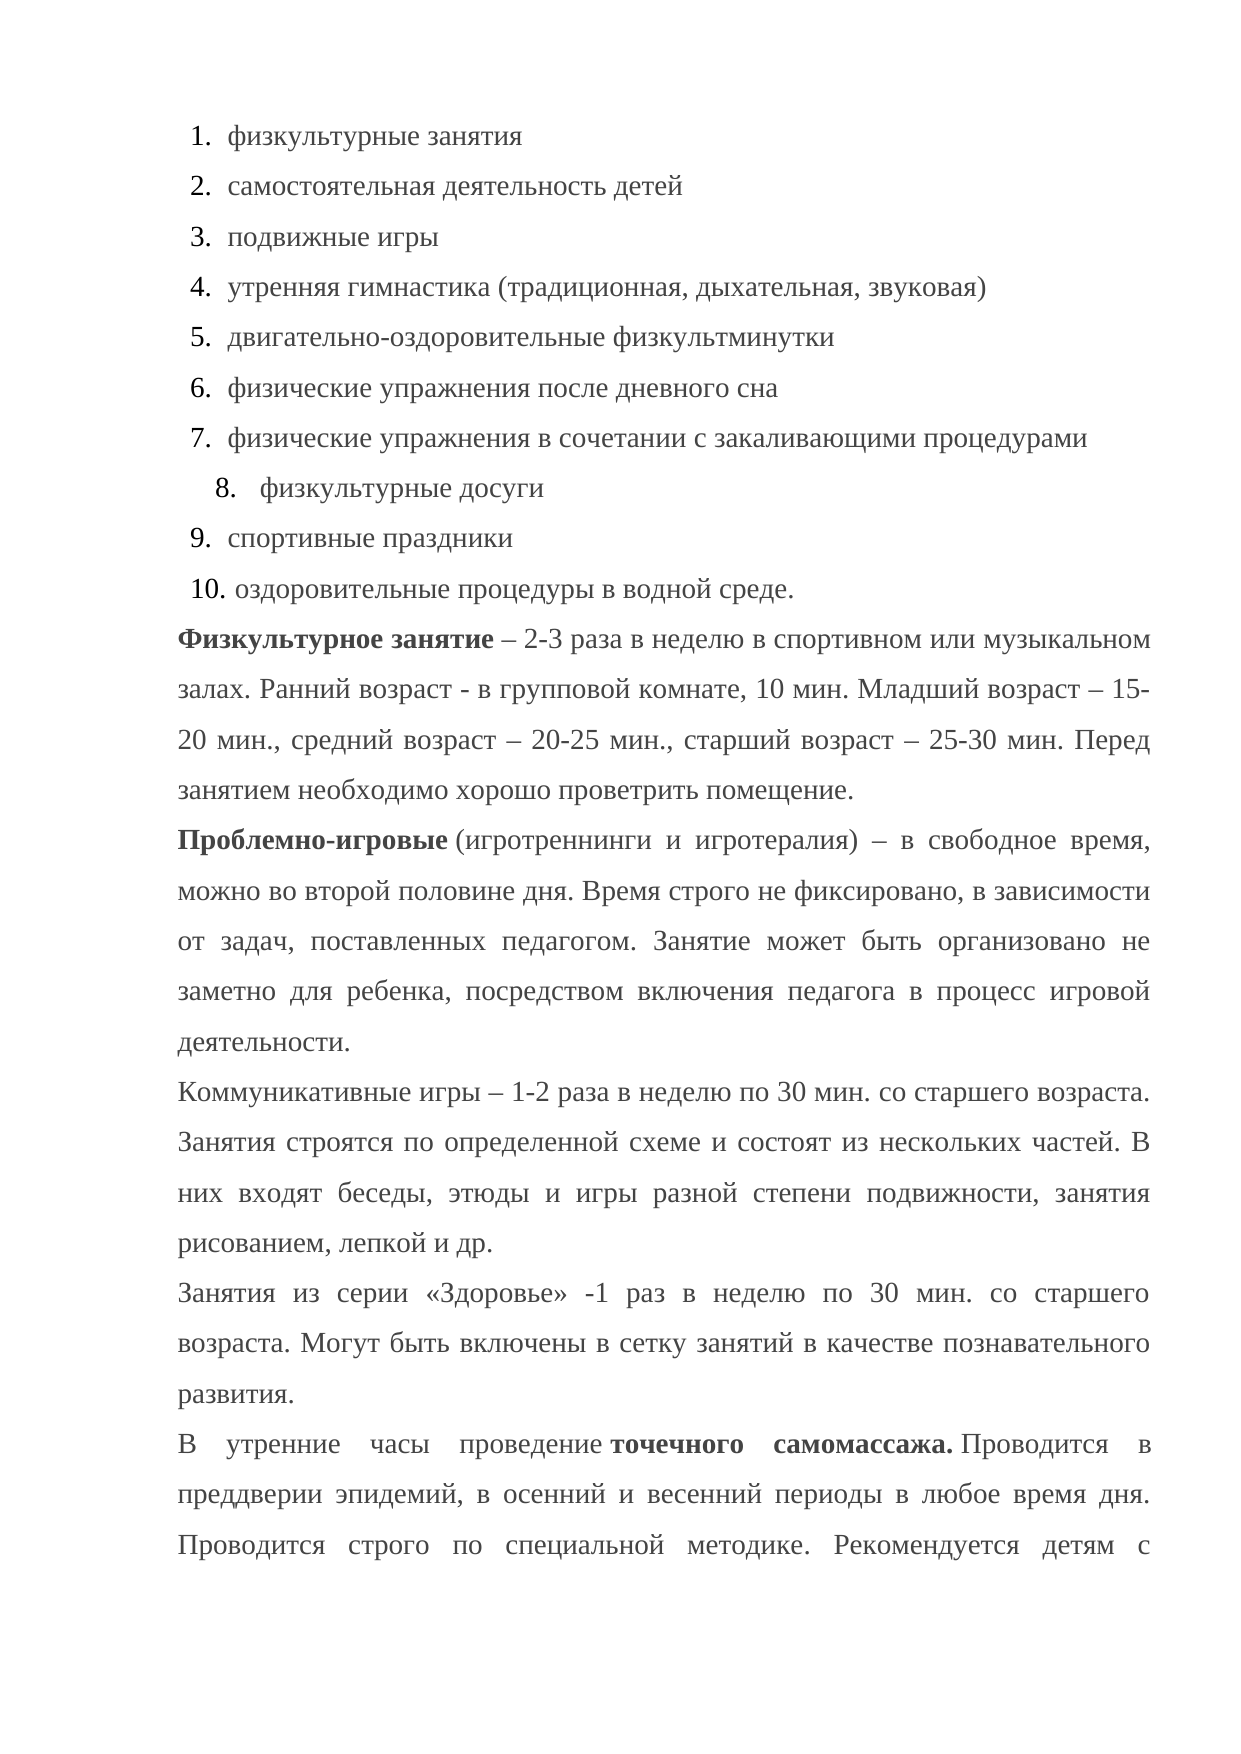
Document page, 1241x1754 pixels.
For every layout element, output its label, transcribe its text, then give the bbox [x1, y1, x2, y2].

list физкультурные досуги [215, 470, 1152, 504]
list физические упражнения в сочетании с закаливающими процедурами [190, 420, 1152, 453]
text Занятия из серии «Здоровье» -1 раз в неделю по 30 мин. со старшего возраста. Могут быть включены в сетку занятий в качестве познавательного развития. [177, 1275, 1152, 1409]
list двигательно-оздоровительные физкультминутки [190, 319, 1152, 353]
list утренняя гимнастика (традиционная, дыхательная, звуковая) [190, 269, 1152, 303]
text Коммуникативные игры – 1-2 раза в неделю по 30 мин. со старшего возраста. Занятия строятся по определенной схеме и состоят из нескольких частей. В них входят беседы, этюды и игры разной степени подвижности, занятия рисованием, лепкой и др. [177, 1074, 1152, 1258]
list самостоятельная деятельность детей [190, 168, 1152, 202]
list физкультурные занятия [190, 118, 1152, 152]
list оздоровительные процедуры в водной среде. [190, 571, 1152, 604]
list физические упражнения после дневного сна [190, 370, 1152, 403]
text Физкультурное занятие – 2-3 раза в неделю в спортивном или музыкальном залах. Ранний возраст - в групповой комнате, 10 мин. Младший возраст – 15-20 мин., средний возраст – 20-25 мин., старший возраст – 25-30 мин. Перед занятием необходимо хорошо проветрить помещение. [177, 621, 1152, 806]
text Проблемно-игровые (игротреннинги и игротералия) – в свободное время, можно во второй половине дня. Время строго не фиксировано, в зависимости от задач, поставленных педагогом. Занятие может быть организовано не заметно для ребенка, посредством включения педагога в процесс игровой деятельности. [177, 822, 1152, 1057]
list подвижные игры [190, 219, 1152, 252]
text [177, 1426, 1152, 1560]
list спортивные праздники [190, 521, 1152, 554]
